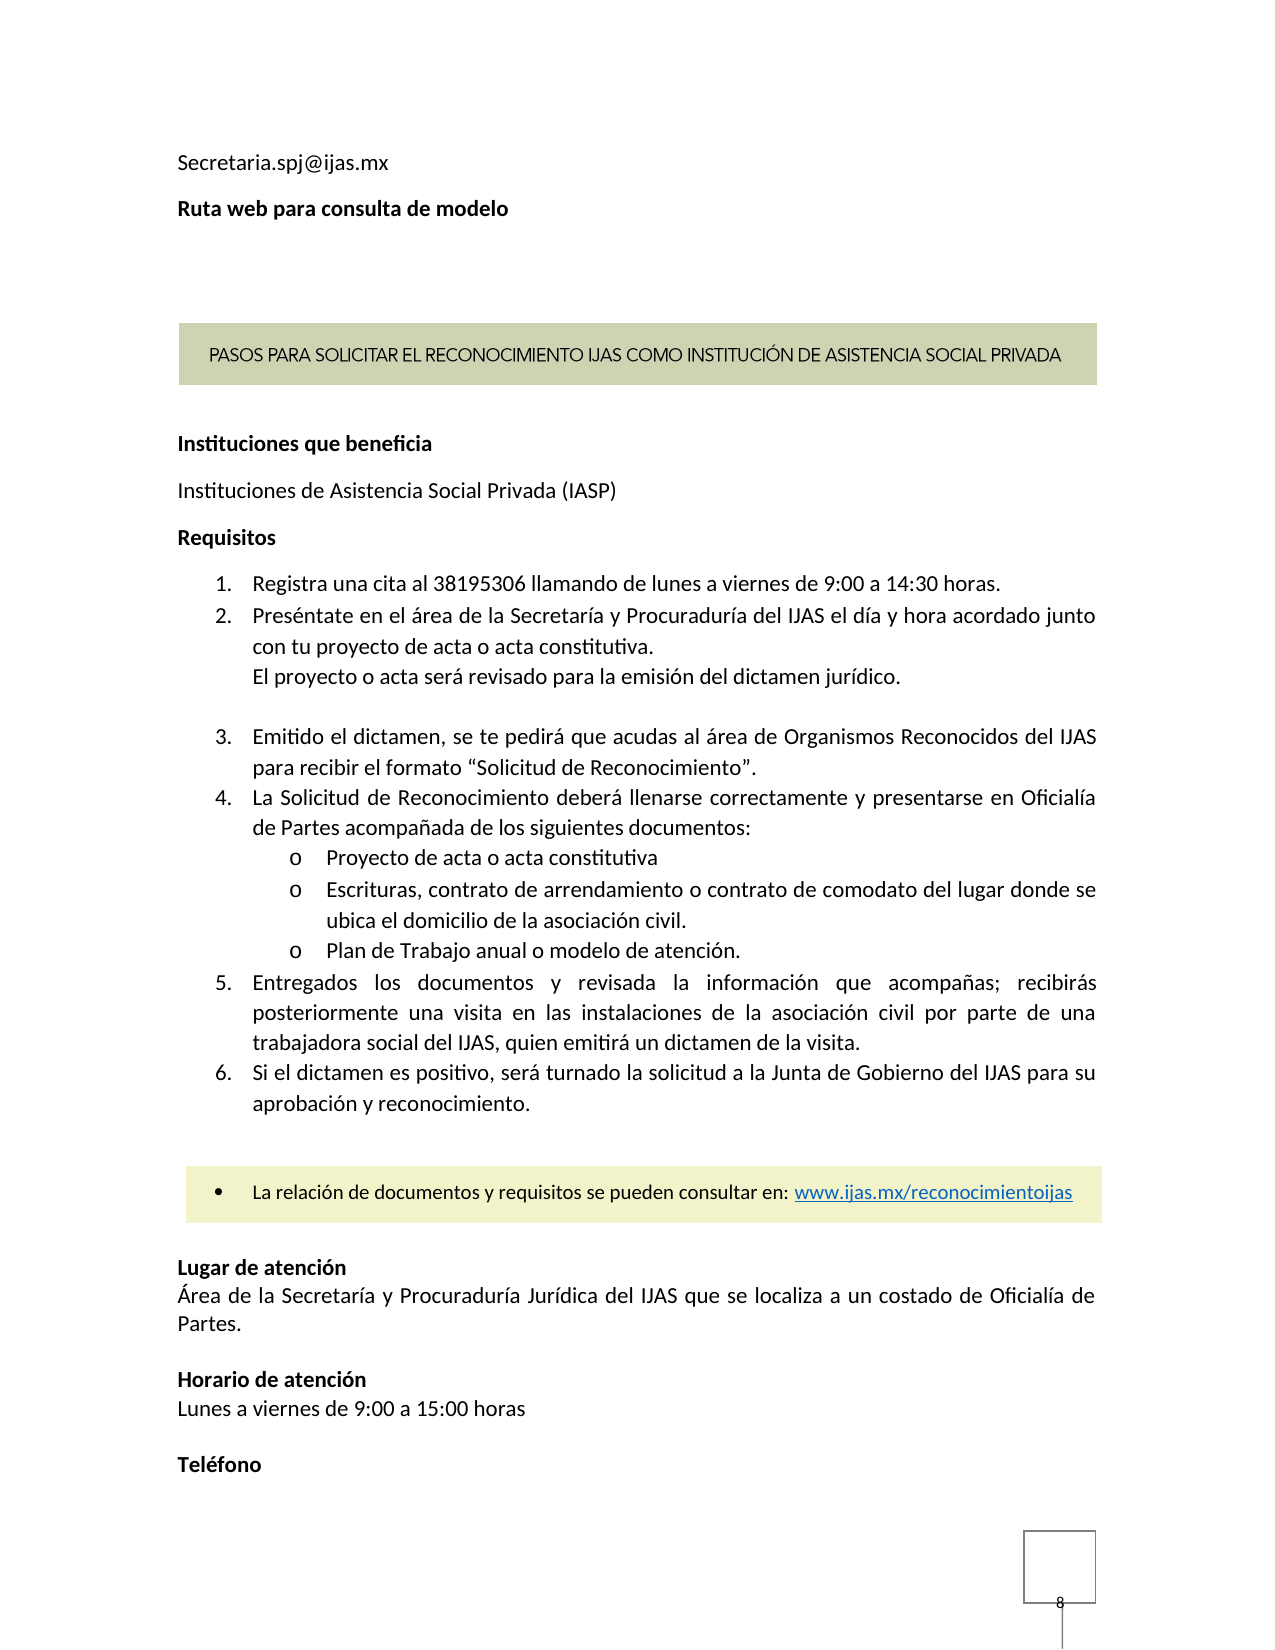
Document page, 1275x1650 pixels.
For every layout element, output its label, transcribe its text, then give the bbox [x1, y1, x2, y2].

list Registra una cita al 38195306 llamando de lunes a viernes de 9:00 a 14:30 horas. [215, 569, 1098, 597]
text Requisitos [177, 523, 1098, 551]
list El proyecto o acta será revisado para la emisión del dictamen jurídico. [252, 662, 1098, 690]
text Ruta web para consulta de modelo [177, 194, 1098, 222]
list Si el dictamen es positivo, será turnado la solicitud a la Junta de Gobierno del IJAS para su aprobación y reconocimiento. [215, 1058, 1098, 1117]
text Área de la Secretaría y Procuraduría Jurídica del IJAS que se localiza a un costado de Oficialía de Partes. [177, 1282, 1098, 1338]
list Preséntate en el área de la Secretaría y Procuraduría del IJAS el día y hora acordado junto con tu proyecto de acta o acta constitutiva. [215, 602, 1098, 660]
text Lunes a viernes de 9:00 a 15:00 horas [177, 1394, 1098, 1422]
list La Solicitud de Reconocimiento deberá llenarse correctamente y presentarse en Oficialía de Partes acompañada de los siguientes documentos: [215, 783, 1098, 841]
text Lugar de atención [177, 1253, 1098, 1282]
text Instituciones que beneficia [177, 429, 1098, 457]
text Teléfono [177, 1450, 1098, 1478]
text Instituciones de Asistencia Social Privada (IASP) [177, 476, 1098, 504]
list Proyecto de acta o acta constitutiva [288, 843, 1098, 872]
text Horario de atención [177, 1366, 1098, 1394]
text Secretaria.spj@ijas.mx [177, 148, 1098, 176]
list Plan de Trabajo anual o modelo de atención. [288, 936, 1098, 966]
list Emitido el dictamen, se te pedirá que acudas al área de Organismos Reconocidos del IJAS para recibir el formato “Solicitud de Reconocimiento”. [215, 722, 1098, 781]
list Escrituras, contrato de arrendamiento o contrato de comodato del lugar donde se ubica el domicilio de la asociación civil. [288, 875, 1098, 934]
picture [186, 1166, 1102, 1223]
list Entregados los documentos y revisada la información que acompañas; recibirás posteriormente una visita en las instalaciones de la asociación civil por parte de una trabajadora social del IJAS, quien emitirá un dictamen de la visita. [215, 968, 1098, 1056]
picture [179, 323, 1097, 385]
list La relación de documentos y requisitos se pueden consultar en: www.ijas.mx/reconocimientoijas [215, 1179, 1098, 1205]
